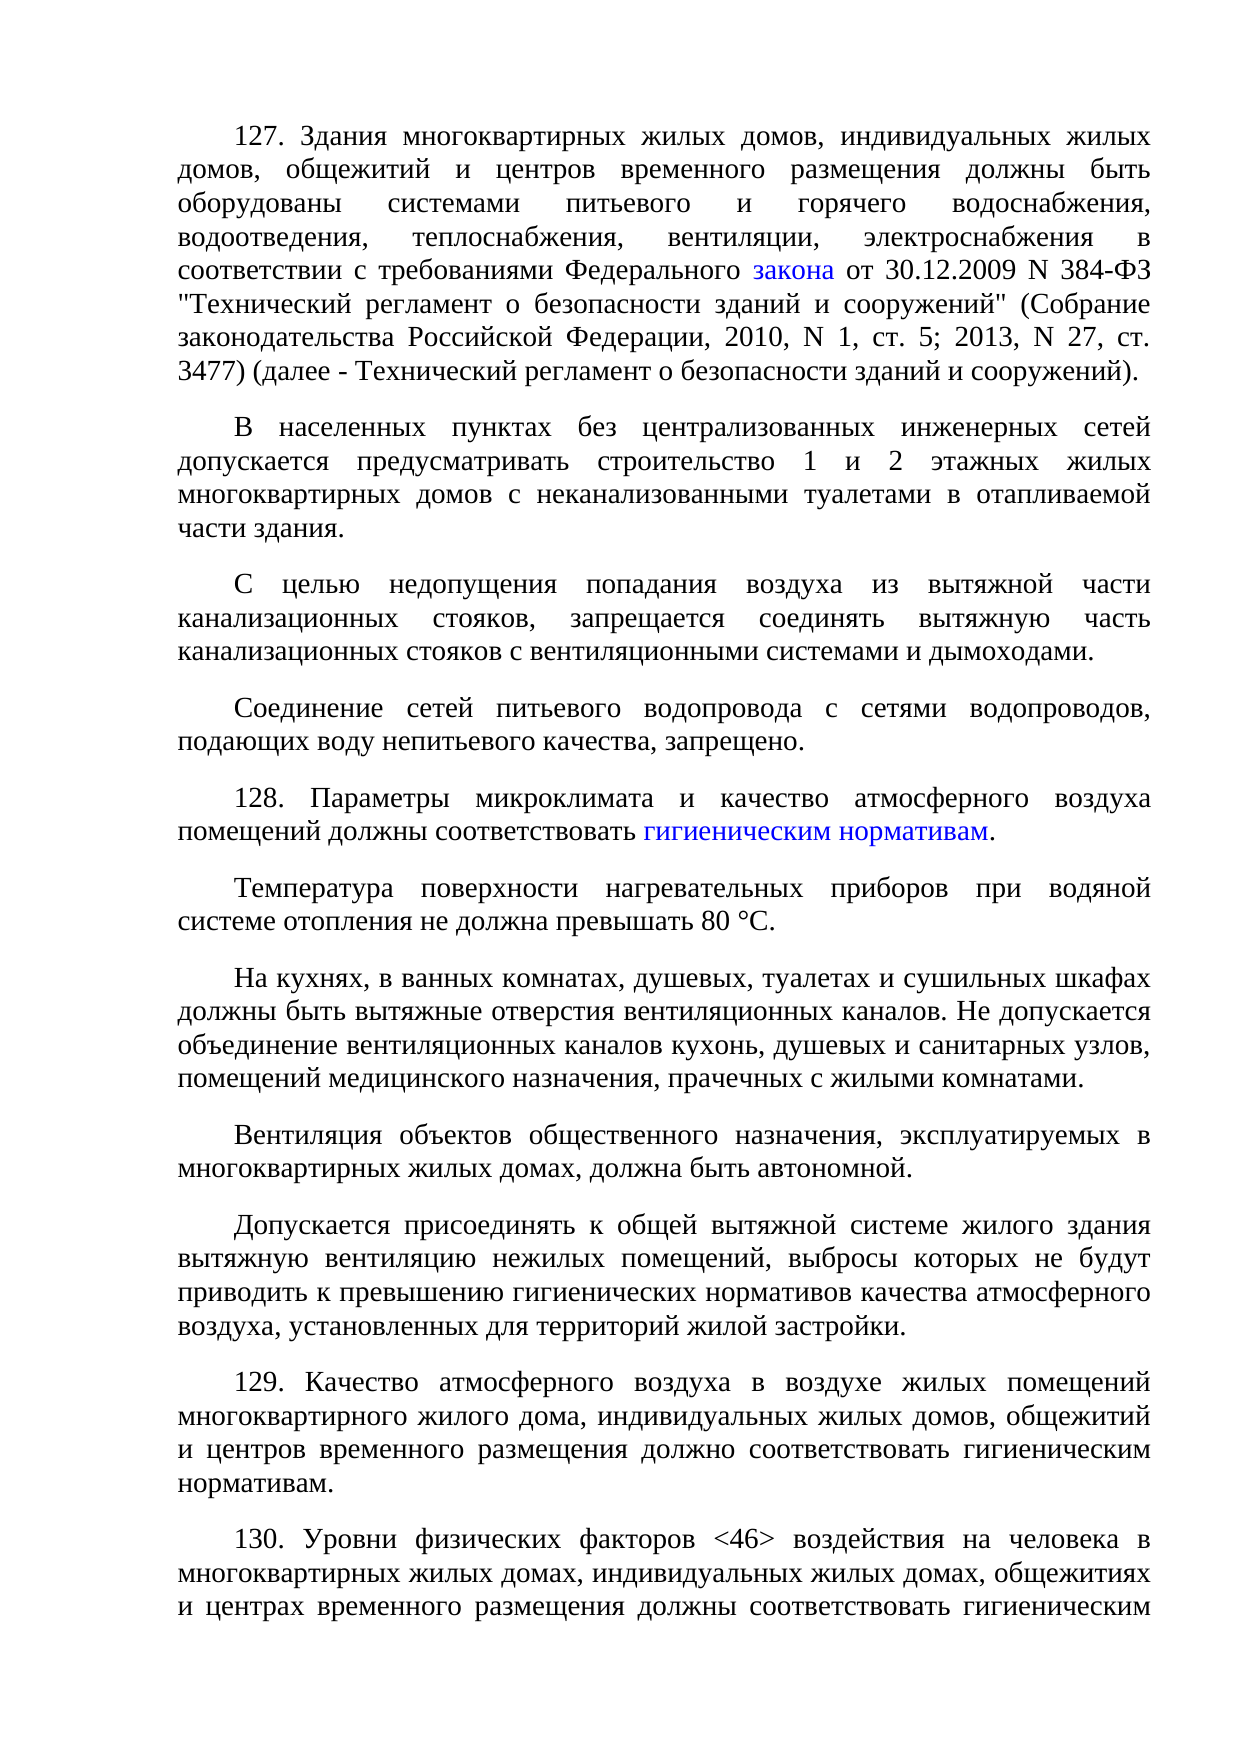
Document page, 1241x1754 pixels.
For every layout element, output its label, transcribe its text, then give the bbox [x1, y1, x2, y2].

text Вентиляция объектов общественного назначения, эксплуатируемых в многоквартирных жилых домах, должна быть автономной. [177, 1117, 1152, 1184]
text С целью недопущения попадания воздуха из вытяжной части канализационных стояков, запрещается соединять вытяжную часть канализационных стояков с вентиляционными системами и дымоходами. [177, 566, 1152, 667]
text Допускается присоединять к общей вытяжной системе жилого здания вытяжную вентиляцию нежилых помещений, выбросы которых не будут приводить к превышению гигиенических нормативов качества атмосферного воздуха, установленных для территорий жилой застройки. [177, 1207, 1152, 1341]
text Соединение сетей питьевого водопровода с сетями водопроводов, подающих воду непитьевого качества, запрещено. [177, 690, 1152, 757]
text 129. Качество атмосферного воздуха в воздухе жилых помещений многоквартирного жилого дома, индивидуальных жилых домов, общежитий и центров временного размещения должно соответствовать гигиеническим нормативам. [177, 1364, 1152, 1498]
text На кухнях, в ванных комнатах, душевых, туалетах и сушильных шкафах должны быть вытяжные отверстия вентиляционных каналов. Не допускается объединение вентиляционных каналов кухонь, душевых и санитарных узлов, помещений медицинского назначения, прачечных с жилыми комнатами. [177, 960, 1152, 1094]
text В населенных пунктах без централизованных инженерных сетей допускается предусматривать строительство 1 и 2 этажных жилых многоквартирных домов с неканализованными туалетами в отапливаемой части здания. [177, 409, 1152, 543]
text 128. Параметры микроклимата и качество атмосферного воздуха помещений должны соответствовать гигиеническим нормативам. [177, 780, 1152, 847]
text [177, 1521, 1152, 1622]
text Температура поверхности нагревательных приборов при водяной системе отопления не должна превышать 80 °C. [177, 870, 1152, 937]
text 127. Здания многоквартирных жилых домов, индивидуальных жилых домов, общежитий и центров временного размещения должны быть оборудованы системами питьевого и горячего водоснабжения, водоотведения, теплоснабжения, вентиляции, электроснабжения в соответствии с требованиями Федерального закона от 30.12.2009 N 384-ФЗ "Технический регламент о безопасности зданий и сооружений" (Собрание законодательства Российской Федерации, 2010, N 1, ст. 5; 2013, N 27, ст. 3477) (далее - Технический регламент о безопасности зданий и сооружений). [177, 118, 1152, 386]
